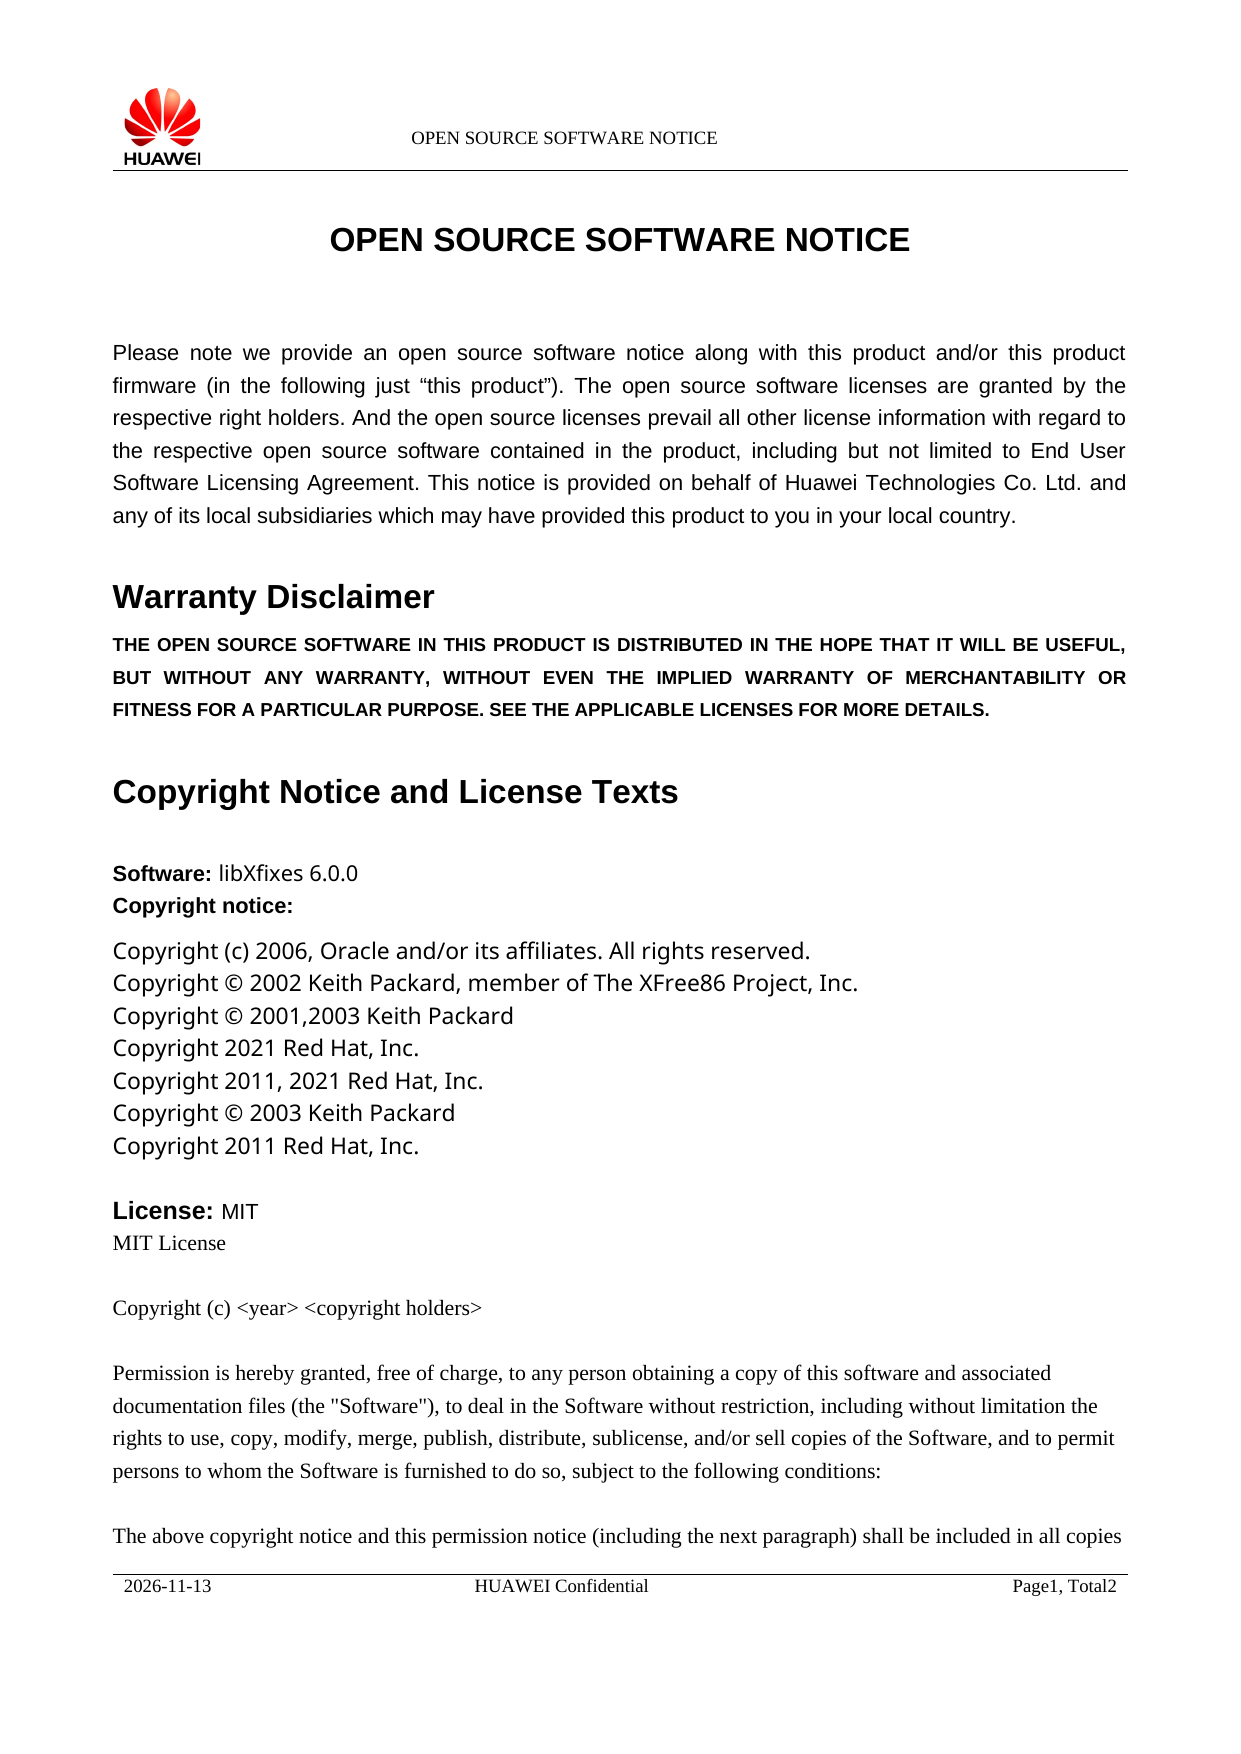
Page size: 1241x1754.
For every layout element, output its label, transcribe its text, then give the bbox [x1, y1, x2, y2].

text License: MIT [112, 1194, 1128, 1226]
text Copyright Notice and License Texts [112, 759, 1128, 824]
text Copyright (c) 2006, Oracle and/or its affiliates. All rights reserved. Copyright © 2002 Keith Packard, member of The XFree86 Project, Inc. Copyright © 2001,2003 Keith Packard Copyright 2021 Red Hat, Inc. Copyright 2011, 2021 Red Hat, Inc. Copyright © 2003 Keith Packard Copyright 2011 Red Hat, Inc. [112, 934, 1128, 1194]
text Copyright notice: [112, 889, 1128, 921]
picture [124, 88, 201, 165]
text Please note we provide an open source software notice along with this product and/or this product firmware (in the following just “this product”). The open source software licenses are granted by the respective right holders. And the open source licenses prevail all other license information with regard to the respective open source software contained in the product, including but not limited to End User Software Licensing Agreement. This notice is provided on behalf of Huawei Technologies Co. Ltd. and any of its local subsidiaries which may have provided this product to you in your local country. [112, 336, 1128, 531]
text Warranty Disclaimer [112, 564, 1128, 629]
text The open source software in this product is distributed in the hope that it will be useful, but WITHOUT ANY WARRANTY, without even the implied warranty of MERCHANTABILITY or FITNESS FOR A PARTICULAR PURPOSE. See the applicable licenses for more details. [112, 629, 1128, 726]
title Software: libXfixes 6.0.0 [112, 856, 1128, 889]
text OPEN SOURCE SOFTWARE NOTICE [112, 206, 1128, 271]
